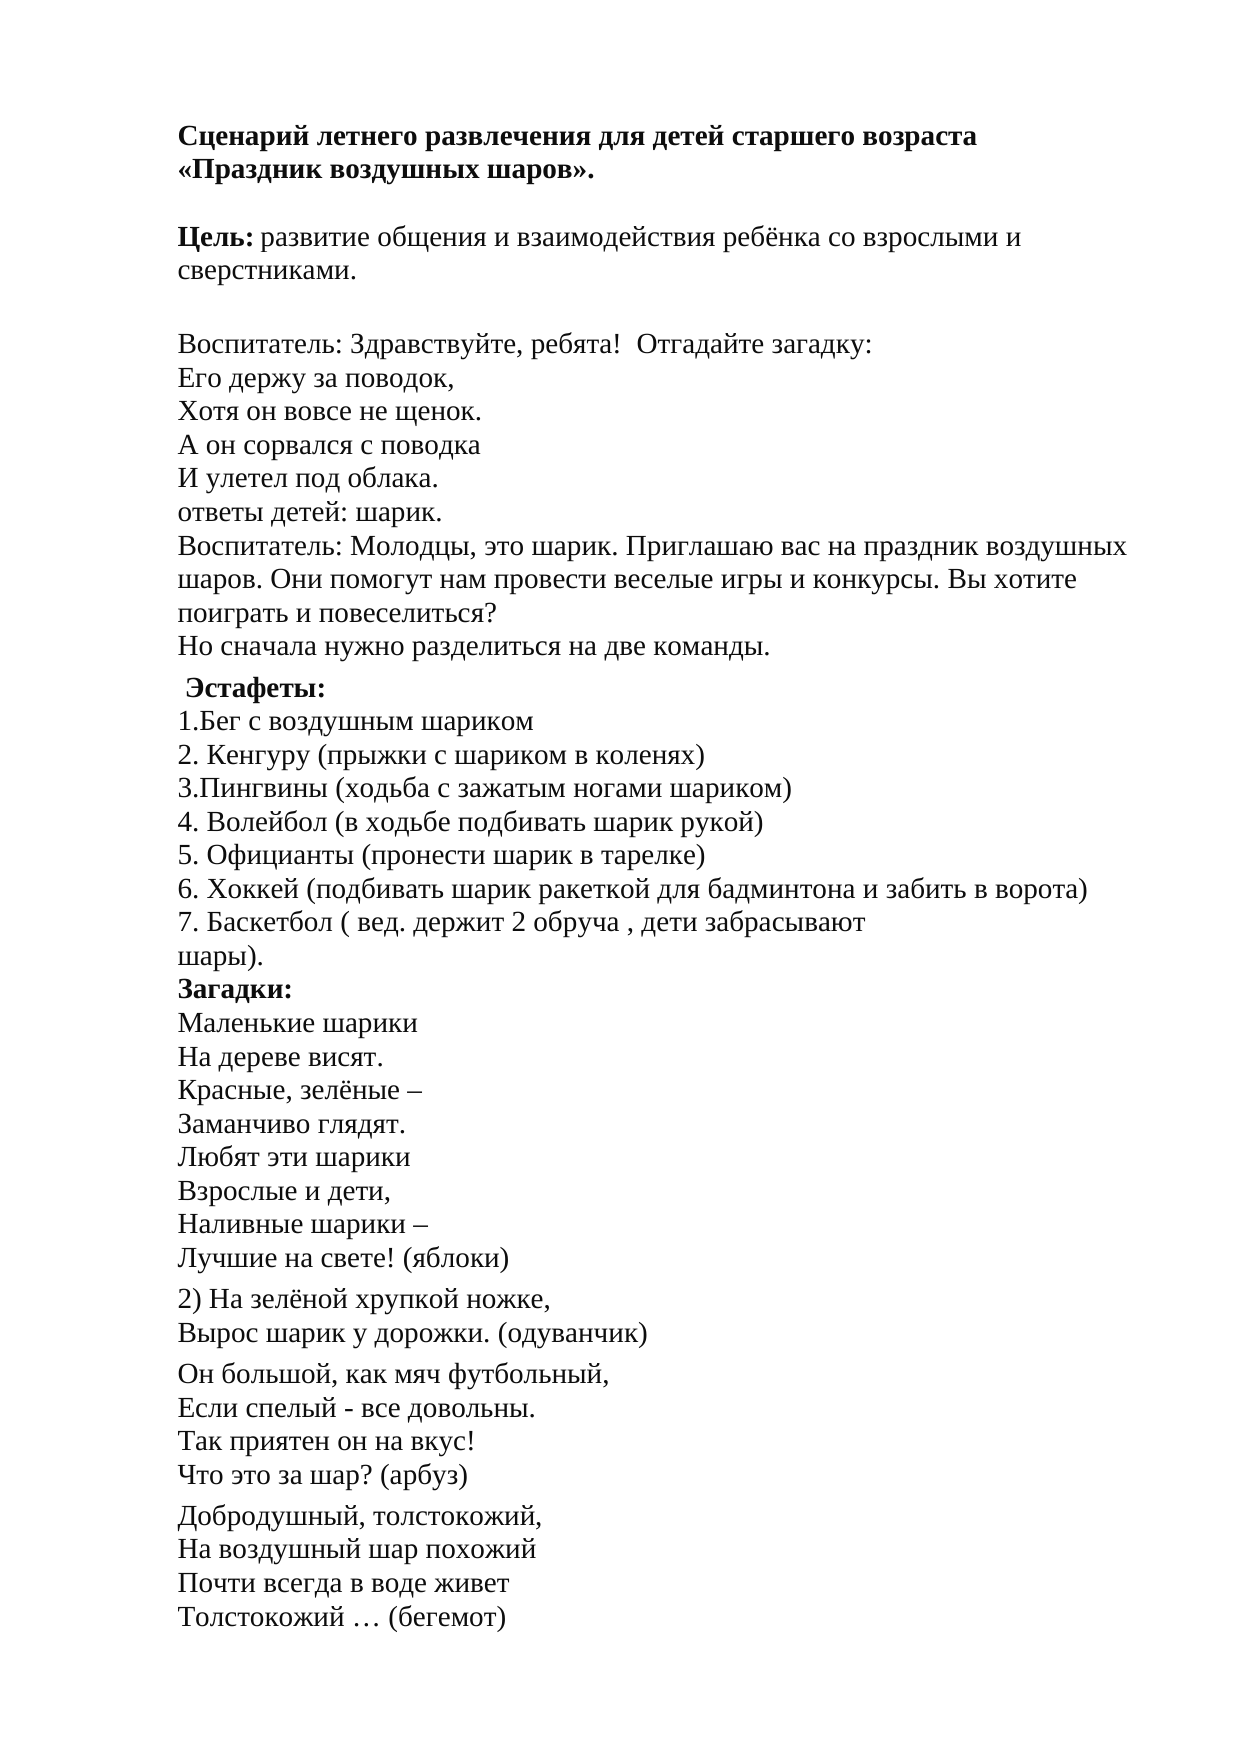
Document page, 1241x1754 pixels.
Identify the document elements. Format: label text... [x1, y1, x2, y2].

text Добродушный, толстокожий, На воздушный шар похожий Почти всегда в воде живет Толстокожий … (бегемот) [177, 1498, 1152, 1632]
text Эстафеты: 1.Бег с воздушным шариком 2. Кенгуру (прыжки с шариком в коленях) 3.Пингвины (ходьба с зажатым ногами шариком) 4. Волейбол (в ходьбе подбивать шарик рукой) 5. Официанты (пронести шарик в тарелке) 6. Хоккей (подбивать шарик ракеткой для бадминтона и забить в ворота) 7. Баскетбол ( вед. держит 2 обруча , дети забрасывают шары). Загадки: Маленькие шарики На дереве висят. Красные, зелёные – Заманчиво глядят. Любят эти шарики Взрослые и дети, Наливные шарики – Лучшие на свете! (яблоки) [177, 670, 1152, 1273]
text 2) На зелёной хрупкой ножке, Вырос шарик у дорожки. (одуванчик) [177, 1281, 1152, 1348]
text Воспитатель: Здравствуйте, ребята! Отгадайте загадку: Его держу за поводок, Хотя он вовсе не щенок. А он сорвался с поводка И улетел под облака. ответы детей: шарик. Воспитатель: Молодцы, это шарик. Приглашаю вас на праздник воздушных шаров. Они помогут нам провести веселые игры и конкурсы. Вы хотите поиграть и повеселиться? Но сначала нужно разделиться на две команды. [177, 326, 1152, 662]
text Сценарий летнего развлечения для детей старшего возраста [177, 118, 1152, 152]
text Цель: развитие общения и взаимодействия ребёнка со взрослыми и сверстниками. [177, 219, 1152, 319]
text «Праздник воздушных шаров». [177, 152, 1152, 185]
text Он большой, как мяч футбольный, Если спелый - все довольны. Так приятен он на вкус! Что это за шар? (арбуз) [177, 1356, 1152, 1490]
